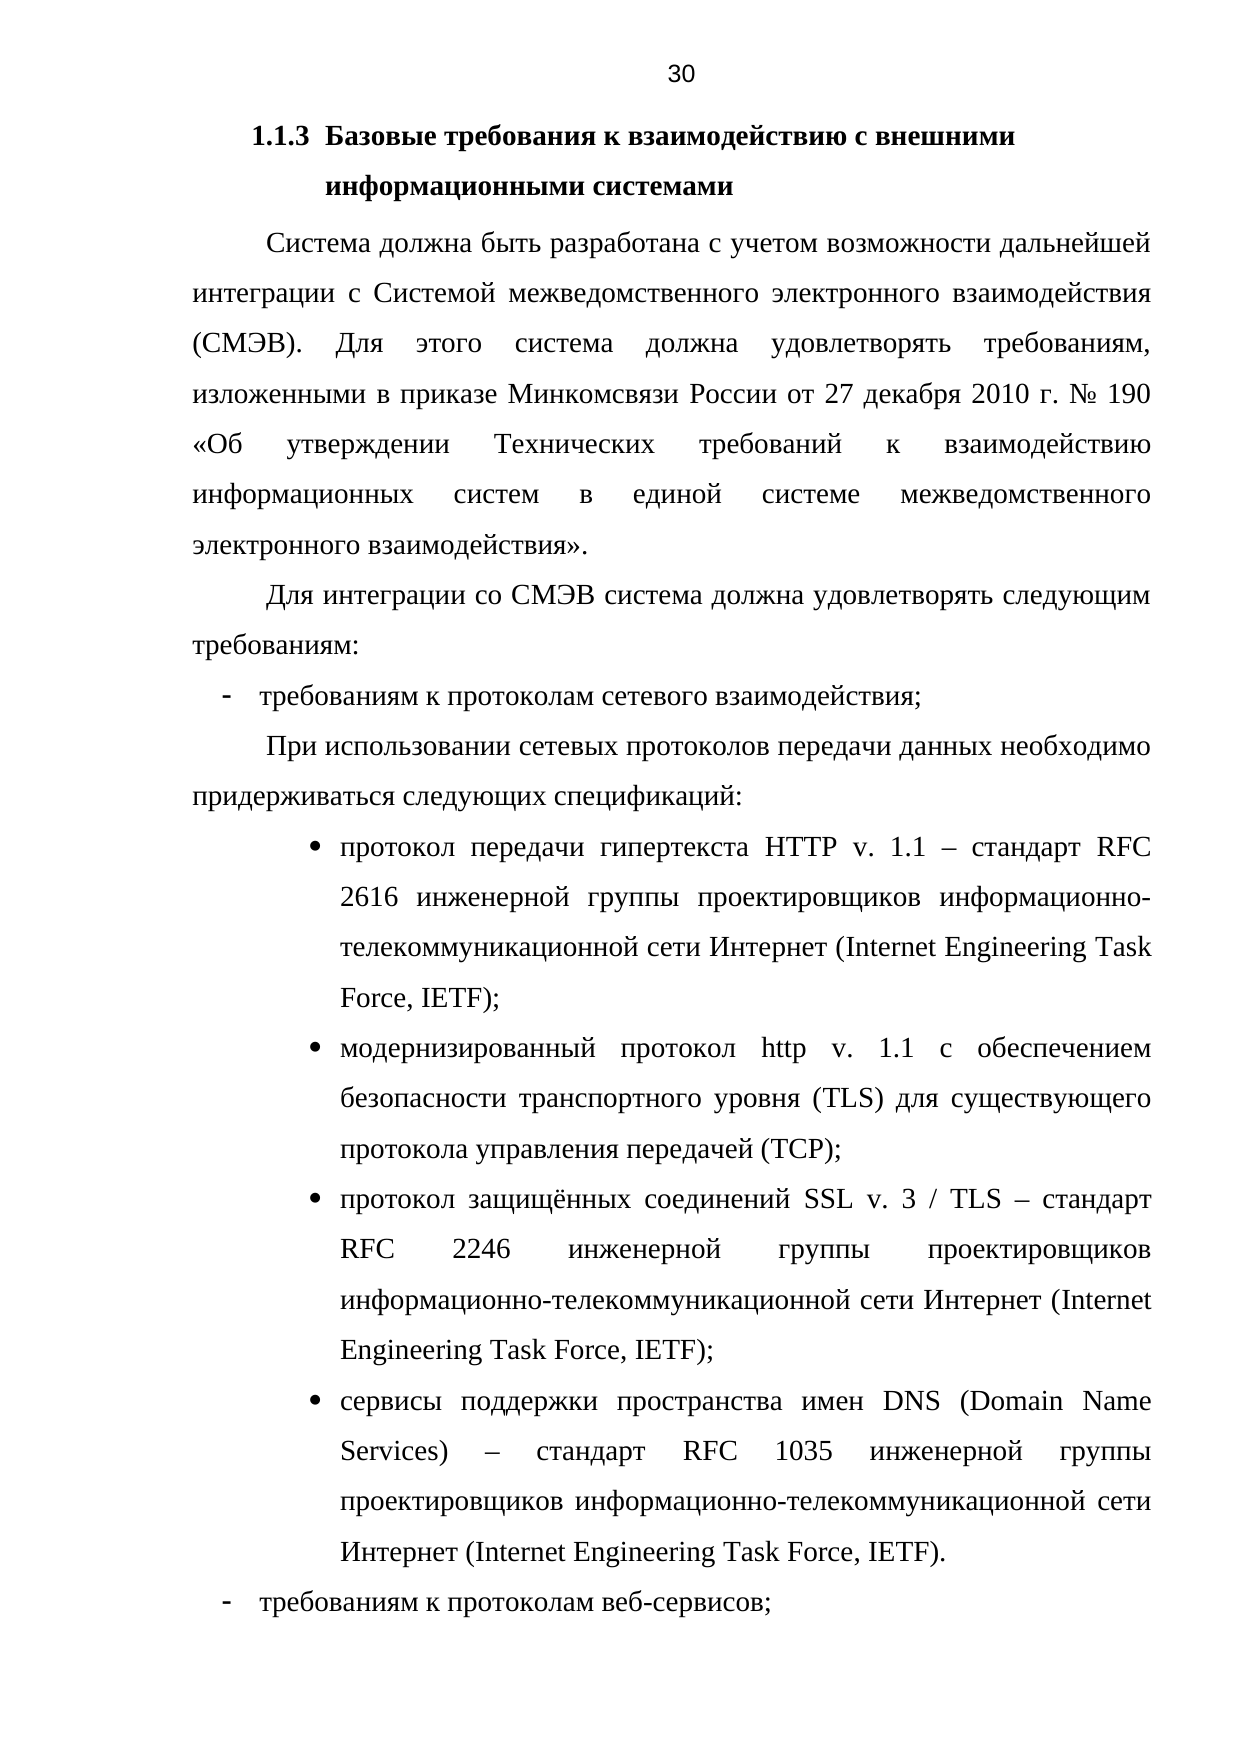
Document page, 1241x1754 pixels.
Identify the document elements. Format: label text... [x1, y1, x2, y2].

text Система должна быть разработана с учетом возможности дальнейшей интеграции с Системой межведомственного электронного взаимодействия (СМЭВ). Для этого система должна удовлетворять требованиям, изложенными в приказе Минкомсвязи России от 27 декабря 2010 г. № 190 «Об утверждении Технических требований к взаимодействию информационных систем в единой системе межведомственного электронного взаимодействия». [192, 225, 1152, 560]
text Для интеграции со СМЭВ система должна удовлетворять следующим требованиям: [192, 577, 1152, 661]
list протокол защищённых соединений SSL v. 3 / TLS – стандарт RFC 2246 инженерной группы проектировщиков информационно-телекоммуникационной сети Интернет (Internet Engineering Task Force, IETF); [310, 1181, 1152, 1366]
list протокол передачи гипертекста HTTP v. 1.1 – стандарт RFC 2616 инженерной группы проектировщиков информационно-телекоммуникационной сети Интернет (Internet Engineering Task Force, IETF); [310, 829, 1152, 1013]
subtitle Базовые требования к взаимодействию с внешними информационными системами [251, 118, 1152, 202]
list требованиям к протоколам сетевого взаимодействия; [222, 678, 1152, 711]
text При использовании сетевых протоколов передачи данных необходимо придерживаться следующих спецификаций: [192, 728, 1152, 812]
list требованиям к протоколам веб-сервисов; [222, 1584, 1152, 1618]
list модернизированный протокол http v. 1.1 с обеспечением безопасности транспортного уровня (TLS) для существующего протокола управления передачей (TCP); [310, 1030, 1152, 1164]
list сервисы поддержки пространства имен DNS (Domain Name Services) – стандарт RFC 1035 инженерной группы проектировщиков информационно-телекоммуникационной сети Интернет (Internet Engineering Task Force, IETF). [310, 1383, 1152, 1567]
